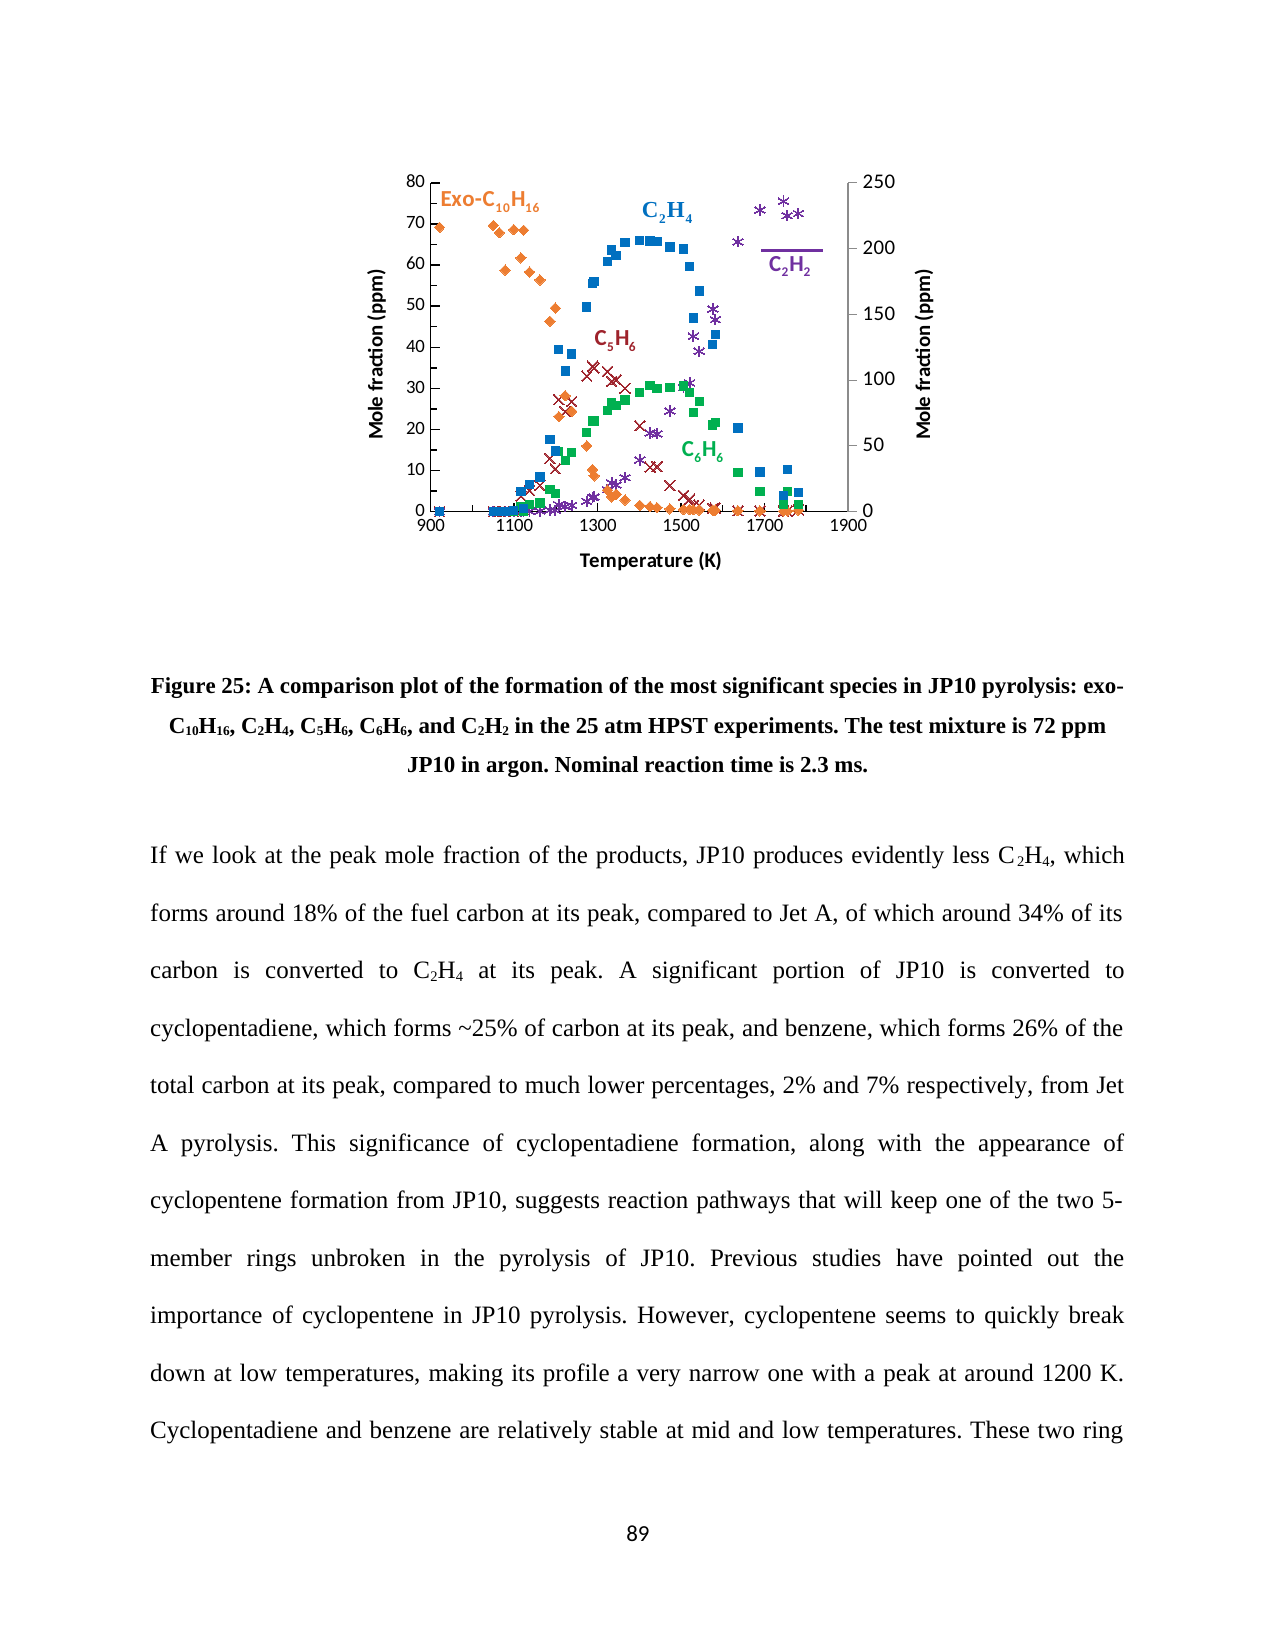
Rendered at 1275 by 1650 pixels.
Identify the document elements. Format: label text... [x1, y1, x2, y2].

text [150, 841, 1125, 1444]
text Figure 25: A comparison plot of the formation of the most significant species in JP10 pyrolysis: exo-C10H16, C2H4, C5H6, C6H6, and C2H2 in the 25 atm HPST experiments. The test mixture is 72 ppm JP10 in argon. Nominal reaction time is 2.3 ms. [150, 672, 1125, 777]
